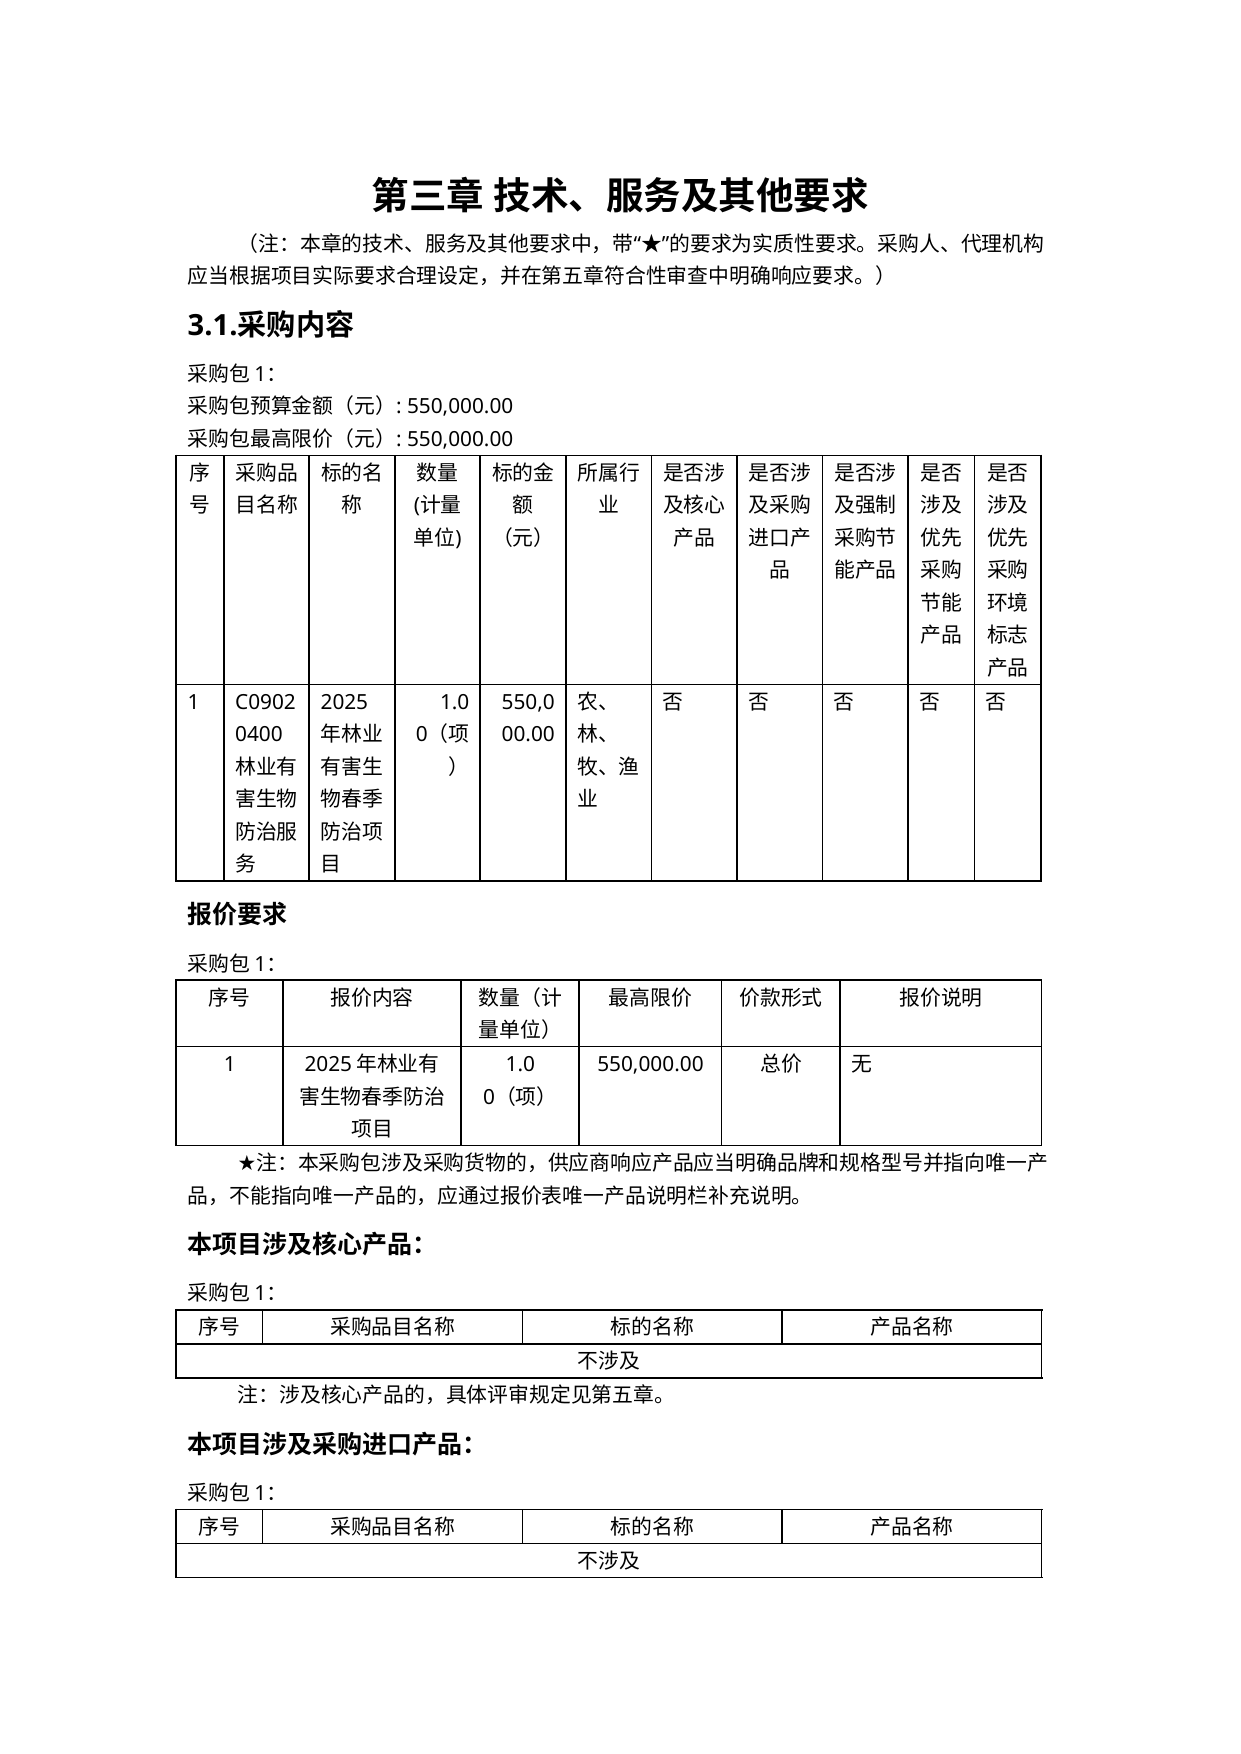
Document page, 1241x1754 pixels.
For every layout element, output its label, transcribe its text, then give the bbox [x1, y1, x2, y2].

table_cell 否 [738, 685, 822, 880]
table_header 序号 [177, 1510, 262, 1543]
table_cell C09020400 林业有害生物防治服务 [225, 685, 308, 880]
table_header 序号 [177, 1311, 262, 1343]
text 第三章 技术、服务及其他要求 [187, 162, 1053, 227]
table_header 序号 [177, 456, 223, 683]
table_header 报价内容 [284, 981, 460, 1046]
table_cell 1 [177, 685, 223, 880]
table_header 是否涉及核心产品 [652, 456, 736, 683]
table_cell 否 [823, 685, 907, 880]
text 报价要求 [187, 882, 1053, 947]
table_cell 2025年林业有害生物春季防治项目 [284, 1047, 460, 1145]
text 采购包1： [187, 947, 1053, 979]
table_header 是否涉及优先采购环境标志产品 [975, 456, 1040, 683]
table_cell 否 [909, 685, 974, 880]
table_header 所属行业 [567, 456, 651, 683]
table_cell 无 [841, 1047, 1041, 1145]
text 本项目涉及核心产品： [187, 1211, 1053, 1276]
text 注：涉及核心产品的，具体评审规定见第五章。 [187, 1378, 1053, 1411]
table_header 最高限价 [580, 981, 721, 1046]
table_header 采购品目名称 [263, 1311, 522, 1343]
table_cell 否 [975, 685, 1040, 880]
table_header 价款形式 [722, 981, 839, 1046]
text 采购包1： [187, 1476, 1053, 1508]
table_header 采购品目名称 [263, 1510, 522, 1543]
table_cell 不涉及 [177, 1544, 1041, 1577]
table_header 报价说明 [841, 981, 1041, 1046]
table_cell 不涉及 [177, 1345, 1041, 1377]
text 采购包1： [187, 357, 1053, 389]
table_header 标的金额 （元） [481, 456, 565, 683]
table_header 数量 (计量单位) [396, 456, 479, 683]
table_header 是否涉及采购进口产品 [738, 456, 822, 683]
table_header 产品名称 [783, 1311, 1041, 1343]
table_cell 550,000.00 [481, 685, 565, 880]
table_header 标的名称 [310, 456, 394, 683]
text 采购包1： [187, 1276, 1053, 1309]
table_header 序号 [177, 981, 282, 1046]
table_cell 1.00（项） [396, 685, 479, 880]
table_header 采购品目名称 [225, 456, 308, 683]
text （注：本章的技术、服务及其他要求中，带“★”的要求为实质性要求。采购人、代理机构应当根据项目实际要求合理设定，并在第五章符合性审查中明确响应要求。） [187, 227, 1053, 292]
table_header 标的名称 [523, 1311, 781, 1343]
table_header 数量（计量单位） [462, 981, 578, 1046]
table_header 标的名称 [523, 1510, 781, 1543]
table_cell 总价 [722, 1047, 839, 1145]
text ★注：本采购包涉及采购货物的，供应商响应产品应当明确品牌和规格型号并指向唯一产品，不能指向唯一产品的，应通过报价表唯一产品说明栏补充说明。 [187, 1146, 1053, 1211]
table_header 产品名称 [783, 1510, 1041, 1543]
table_cell 2025年林业有害生物春季防治项目 [310, 685, 394, 880]
table_header 是否涉及强制采购节能产品 [823, 456, 907, 683]
table_cell 否 [652, 685, 736, 880]
table_cell 550,000.00 [580, 1047, 721, 1145]
text 采购包预算金额（元）: 550,000.00 [187, 389, 1053, 422]
table_cell 1.00（项） [462, 1047, 578, 1145]
table_cell 农、林、牧、渔业 [567, 685, 651, 880]
table_header 是否涉及优先采购节能产品 [909, 456, 974, 683]
text 本项目涉及采购进口产品： [187, 1411, 1053, 1476]
table_cell 1 [177, 1047, 282, 1145]
text 3.1.采购内容 [187, 292, 1053, 357]
text 采购包最高限价（元）: 550,000.00 [187, 422, 1053, 454]
